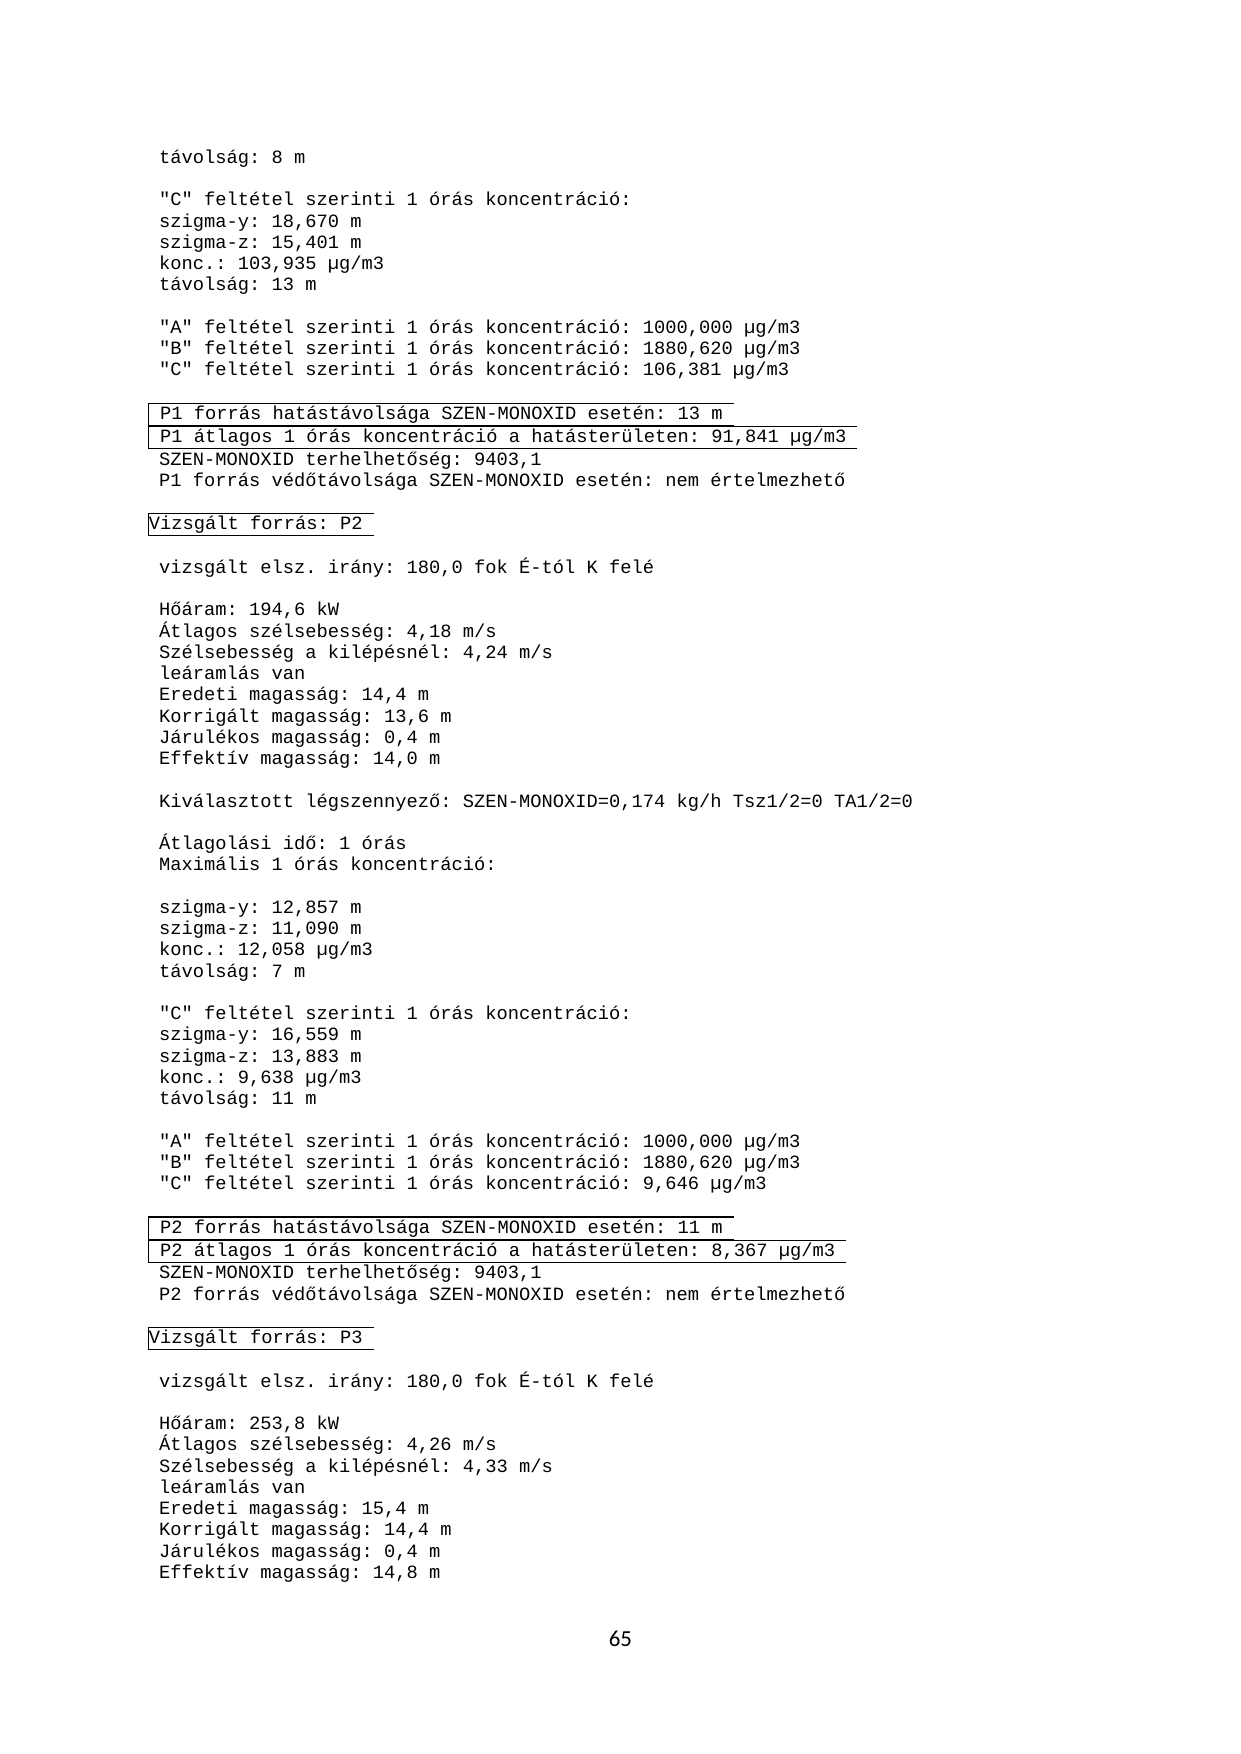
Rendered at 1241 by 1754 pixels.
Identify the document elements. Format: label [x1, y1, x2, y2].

text [148, 148, 1093, 1605]
